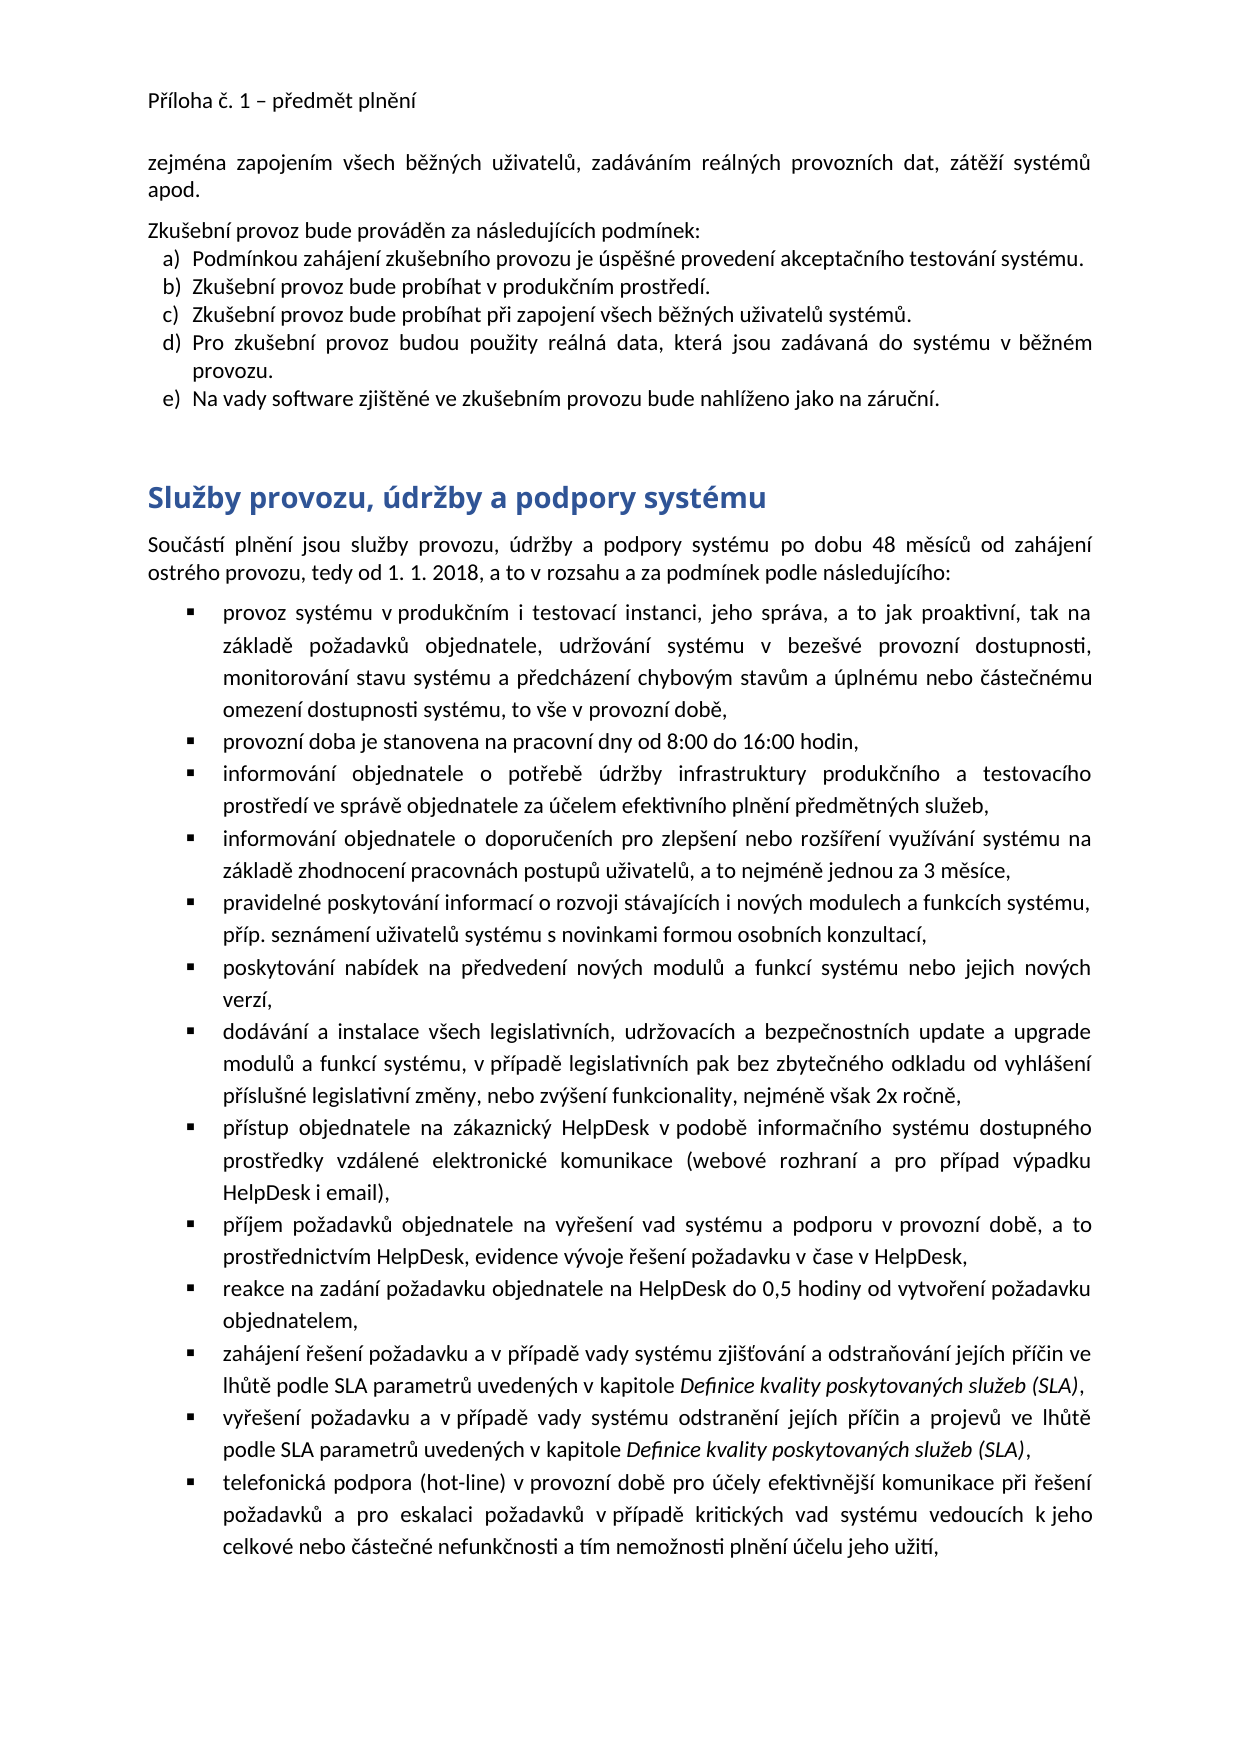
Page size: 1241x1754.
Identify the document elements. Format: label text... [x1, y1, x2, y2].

text Součástí plnění jsou služby provozu, údržby a podpory systému po dobu 48 měsíců od zahájení ostrého provozu, tedy od 1. 1. 2018, a to v rozsahu a za podmínek podle následujícího: [148, 530, 1093, 586]
list Na vady software zjištěné ve zkušebním provozu bude nahlíženo jako na záruční. [162, 384, 1093, 412]
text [148, 148, 1093, 204]
list Pro zkušební provoz budou použity reálná data, která jsou zadávaná do systému v běžném provozu. [162, 328, 1093, 384]
list pravidelné poskytování informací o rozvoji stávajících i nových modulech a funkcích systému, příp. seznámení uživatelů systému s novinkami formou osobních konzultací, [185, 888, 1093, 948]
list telefonická podpora (hot-line) v provozní době pro účely efektivnější komunikace při řešení požadavků a pro eskalaci požadavků v případě kritických vad systému vedoucích k jeho celkové nebo částečné nefunkčnosti a tím nemožnosti plnění účelu jeho užití, [185, 1468, 1093, 1560]
list Zkušební provoz bude probíhat v produkčním prostředí. [162, 272, 1093, 300]
list Podmínkou zahájení zkušebního provozu je úspěšné provedení akceptačního testování systému. [162, 244, 1093, 272]
list informování objednatele o doporučeních pro zlepšení nebo rozšíření využívání systému na základě zhodnocení pracovnách postupů uživatelů, a to nejméně jednou za 3 měsíce, [185, 824, 1093, 884]
list informování objednatele o potřebě údržby infrastruktury produkčního a testovacího prostředí ve správě objednatele za účelem efektivního plnění předmětných služeb, [185, 759, 1093, 820]
list přístup objednatele na zákaznický HelpDesk v podobě informačního systému dostupného prostředky vzdálené elektronické komunikace (webové rozhraní a pro případ výpadku HelpDesk i email), [185, 1113, 1093, 1206]
list vyřešení požadavku a v případě vady systému odstranění jejích příčin a projevů ve lhůtě podle SLA parametrů uvedených v kapitole Definice kvality poskytovaných služeb (SLA), [185, 1403, 1093, 1463]
list provozní doba je stanovena na pracovní dny od 8:00 do 16:00 hodin, [185, 727, 1093, 755]
list zahájení řešení požadavku a v případě vady systému zjišťování a odstraňování jejích příčin ve lhůtě podle SLA parametrů uvedených v kapitole Definice kvality poskytovaných služeb (SLA), [185, 1339, 1093, 1399]
subtitle Služby provozu, údržby a podpory systému [148, 478, 1093, 517]
list příjem požadavků objednatele na vyřešení vad systému a podporu v provozní době, a to prostřednictvím HelpDesk, evidence vývoje řešení požadavku v čase v HelpDesk, [185, 1210, 1093, 1270]
list reakce na zadání požadavku objednatele na HelpDesk do 0,5 hodiny od vytvoření požadavku objednatelem, [185, 1274, 1093, 1335]
text Zkušební provoz bude prováděn za následujících podmínek: [148, 216, 1093, 244]
list provoz systému v produkčním i testovací instanci, jeho správa, a to jak proaktivní, tak na základě požadavků objednatele, udržování systému v bezešvé provozní dostupnosti, monitorování stavu systému a předcházení chybovým stavům a úplnému nebo částečnému omezení dostupnosti systému, to vše v provozní době, [185, 598, 1093, 723]
list Zkušební provoz bude probíhat při zapojení všech běžných uživatelů systémů. [162, 300, 1093, 328]
list poskytování nabídek na předvedení nových modulů a funkcí systému nebo jejich nových verzí, [185, 953, 1093, 1013]
list dodávání a instalace všech legislativních, udržovacích a bezpečnostních update a upgrade modulů a funkcí systému, v případě legislativních pak bez zbytečného odkladu od vyhlášení příslušné legislativní změny, nebo zvýšení funkcionality, nejméně však 2x ročně, [185, 1017, 1093, 1109]
